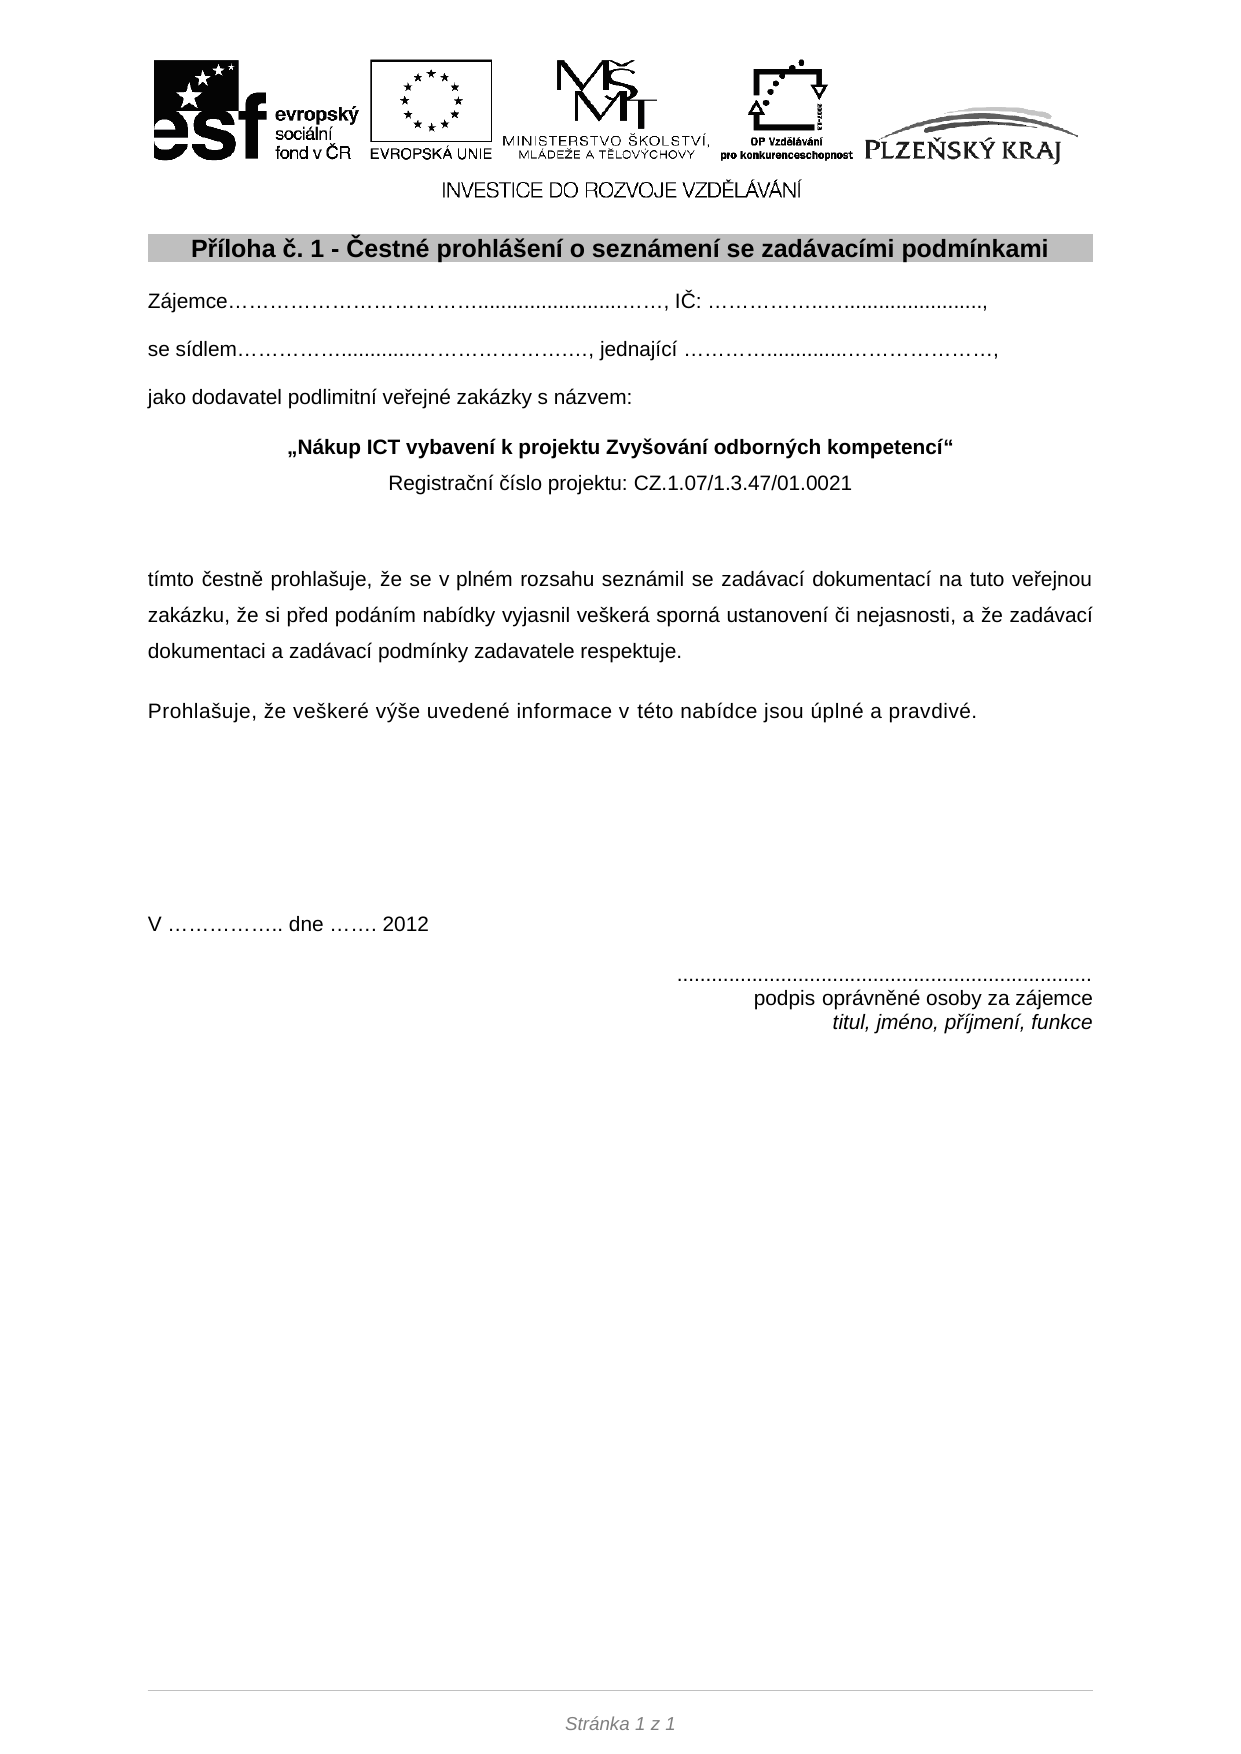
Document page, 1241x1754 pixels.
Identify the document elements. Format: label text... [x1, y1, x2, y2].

text „Nákup ICT vybavení k projektu Zvyšování odborných kompetencí“ [148, 435, 1093, 459]
text se sídlem…………….............………………….…, jednající …………..............…………………, [148, 337, 1093, 361]
text ........................................................................ [148, 936, 1093, 986]
list Příloha č. 1 - Čestné prohlášení o seznámení se zadávacími podmínkami [148, 234, 1093, 262]
text tímto čestně prohlašuje, že se v plném rozsahu seznámil se zadávací dokumentací na tuto veřejnou zakázku, že si před podáním nabídky vyjasnil veškerá sporná ustanovení či nejasnosti, a že zadávací dokumentaci a zadávací podmínky zadavatele respektuje. [148, 567, 1093, 662]
text Zájemce……………………………….........................……, IČ: ……………..…........................, [148, 289, 1093, 313]
picture [147, 44, 1093, 213]
text podpis oprávněné osoby za zájemce [148, 986, 1093, 1010]
text Registrační číslo projektu: CZ.1.07/1.3.47/01.0021 [148, 471, 1093, 495]
text jako dodavatel podlimitní veřejné zakázky s názvem: [148, 384, 1093, 408]
text titul, jméno, příjmení, funkce [148, 1010, 1093, 1034]
text V …………….. dne ……. 2012 [148, 912, 1093, 936]
title Prohlašuje, že veškeré výše uvedené informace v této nabídce jsou úplné a pravdivé. [148, 698, 1093, 722]
